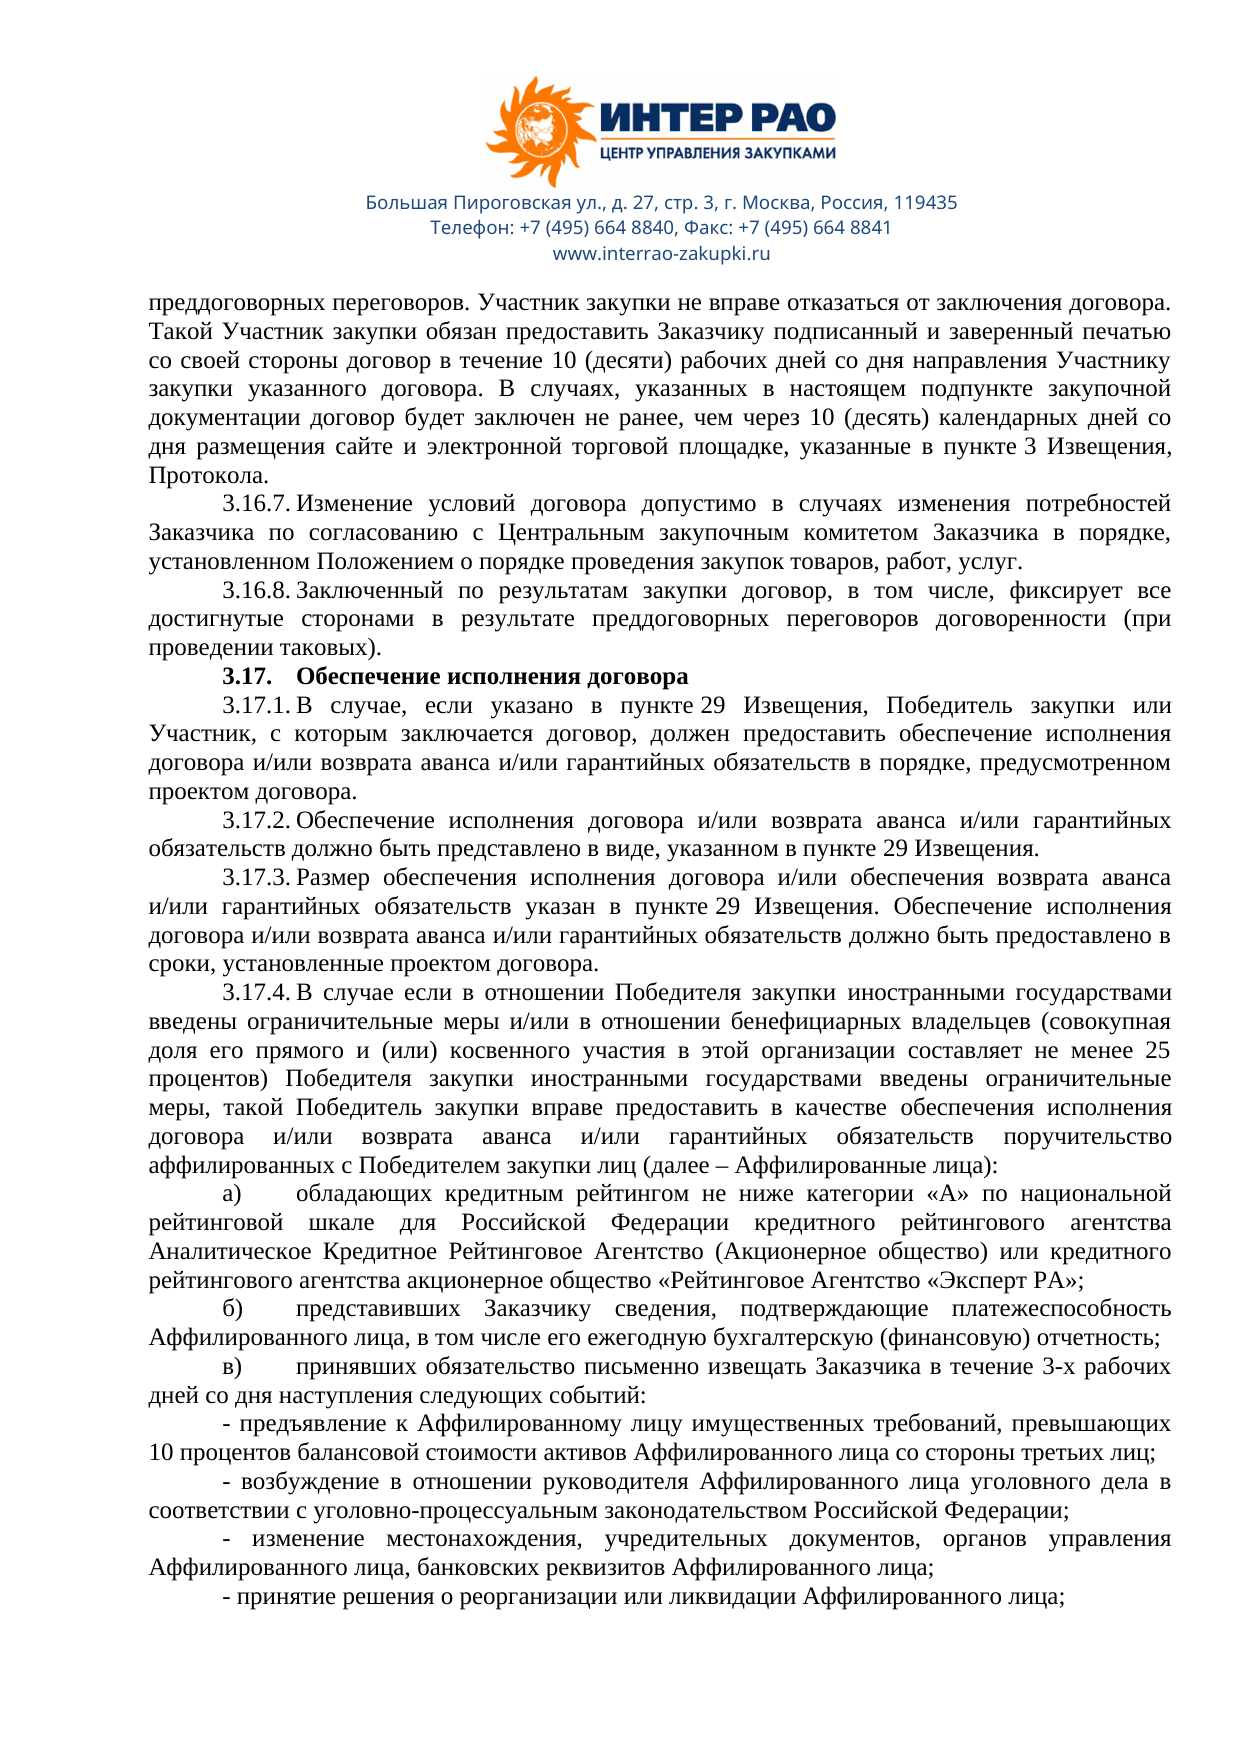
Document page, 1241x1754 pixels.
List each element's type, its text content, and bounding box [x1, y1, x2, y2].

list Обеспечение исполнения договора и/или возврата аванса и/или гарантийных обязательств должно быть представлено в виде, указанном в пункте 29 Извещения. [148, 805, 1172, 862]
list В случае, если указано в пункте 29 Извещения, Победитель закупки или Участник, с которым заключается договор, должен предоставить обеспечение исполнения договора и/или возврата аванса и/или гарантийных обязательств в порядке, предусмотренном проектом договора. [148, 690, 1172, 805]
list Изменение условий договора допустимо в случаях изменения потребностей Заказчика по согласованию с Центральным закупочным комитетом Заказчика в порядке, установленном Положением о порядке проведения закупок товаров, работ, услуг. [148, 488, 1172, 575]
text б) представивших Заказчику сведения, подтверждающие платежеспособность Аффилированного лица, в том числе его ежегодную бухгалтерскую (финансовую) отчетность; [148, 1293, 1172, 1351]
picture [484, 75, 839, 190]
text - изменение местонахождения, учредительных документов, органов управления Аффилированного лица, банковских реквизитов Аффилированного лица; [148, 1523, 1172, 1581]
list Обеспечение исполнения договора [148, 661, 1172, 690]
list Размер обеспечения исполнения договора и/или обеспечения возврата аванса и/или гарантийных обязательств указан в пункте 29 Извещения. Обеспечение исполнения договора и/или возврата аванса и/или гарантийных обязательств должно быть предоставлено в сроки, установленные проектом договора. [148, 862, 1172, 977]
text в) принявших обязательство письменно извещать Заказчика в течение 3-х рабочих дней со дня наступления следующих событий: [148, 1351, 1172, 1408]
text - принятие решения о реорганизации или ликвидации Аффилированного лица; [148, 1581, 1172, 1610]
text - предъявление к Аффилированному лицу имущественных требований, превышающих 10 процентов балансовой стоимости активов Аффилированного лица со стороны третьих лиц; [148, 1408, 1172, 1466]
list Заключенный по результатам закупки договор, в том числе, фиксирует все достигнутые сторонами в результате преддоговорных переговоров договоренности (при проведении таковых). [148, 575, 1172, 661]
text - возбуждение в отношении руководителя Аффилированного лица уголовного дела в соответствии с уголовно-процессуальным законодательством Российской Федерации; [148, 1466, 1172, 1523]
list В случае если в отношении Победителя закупки иностранными государствами введены ограничительные меры и/или в отношении бенефициарных владельцев (совокупная доля его прямого и (или) косвенного участия в этой организации составляет не менее 25 процентов) Победителя закупки иностранными государствами введены ограничительные меры, такой Победитель закупки вправе предоставить в качестве обеспечения исполнения договора и/или возврата аванса и/или гарантийных обязательств поручительство аффилированных с Победителем закупки лиц (далее – Аффилированные лица): [148, 977, 1172, 1178]
text а) обладающих кредитным рейтингом не ниже категории «А» по национальной рейтинговой шкале для Российской Федерации кредитного рейтингового агентства Аналитическое Кредитное Рейтинговое Агентство (Акционерное общество) или кредитного рейтингового агентства акционерное общество «Рейтинговое Агентство «Эксперт РА»; [148, 1178, 1172, 1293]
